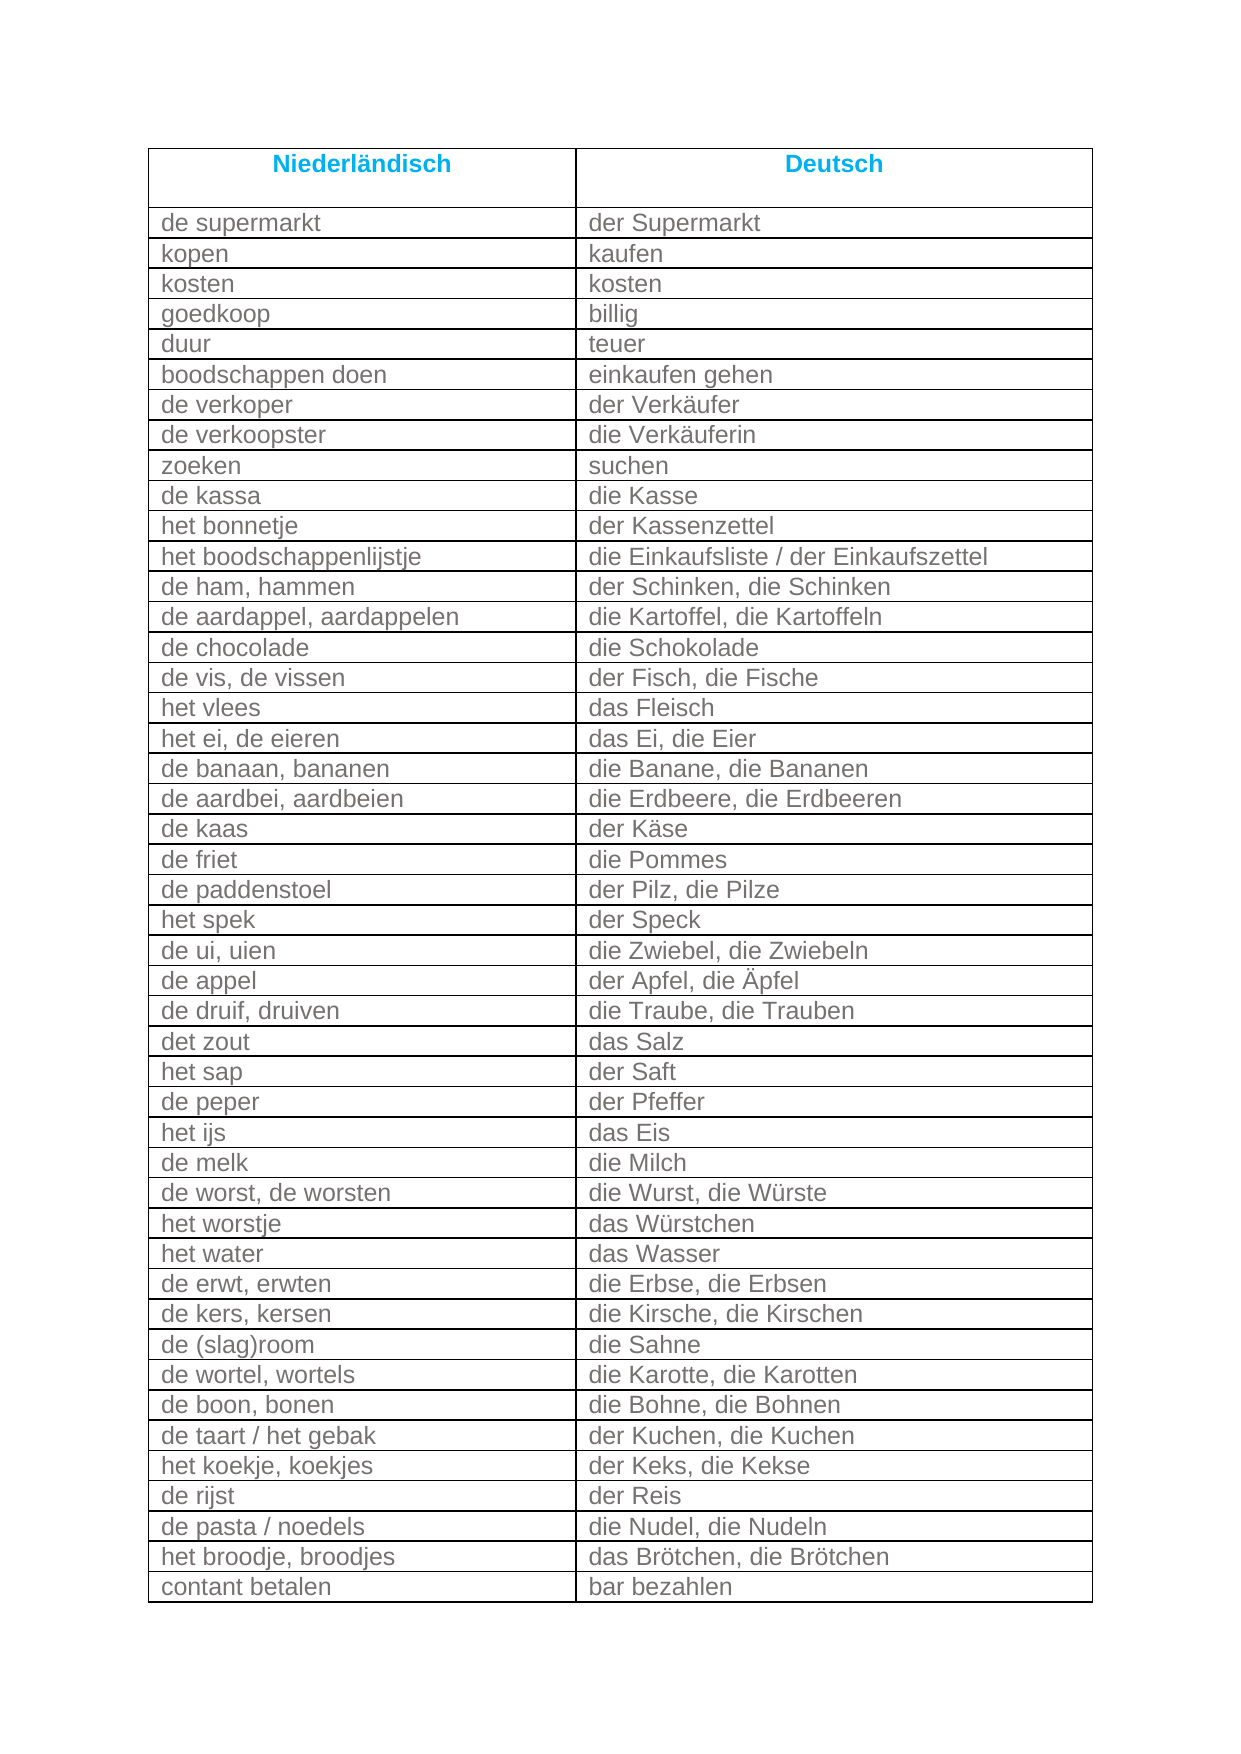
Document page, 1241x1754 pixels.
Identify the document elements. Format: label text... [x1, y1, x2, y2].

table_cell het water [149, 1239, 575, 1268]
table_cell de verkoopster [149, 421, 575, 449]
table_cell das Würstchen [577, 1209, 1092, 1237]
table_cell contant betalen [149, 1572, 575, 1601]
table_cell der Kassenzettel [577, 511, 1092, 540]
table_cell das Fleisch [577, 693, 1092, 722]
table_cell der Käse [577, 815, 1092, 843]
table_cell de boon, bonen [149, 1391, 575, 1419]
table_cell der Supermarkt [577, 208, 1092, 237]
table_cell suchen [577, 451, 1092, 479]
table_cell einkaufen gehen [577, 360, 1092, 388]
table_cell die Sahne [577, 1330, 1092, 1358]
table_cell de verkoper [149, 390, 575, 419]
table_cell de kers, kersen [149, 1300, 575, 1328]
table_cell de appel [149, 966, 575, 995]
table_cell de aardbei, aardbeien [149, 784, 575, 813]
table_cell der Keks, die Kekse [577, 1451, 1092, 1480]
table_cell het bonnetje [149, 511, 575, 540]
table_cell de wortel, wortels [149, 1360, 575, 1389]
table_cell boodschappen doen [149, 360, 575, 388]
table_cell het broodje, broodjes [149, 1542, 575, 1571]
table_cell die Schokolade [577, 633, 1092, 661]
table_cell die Traube, die Trauben [577, 996, 1092, 1025]
table_cell die Kartoffel, die Kartoffeln [577, 602, 1092, 631]
table_cell het boodschappenlijstje [149, 542, 575, 570]
table_cell die Erdbeere, die Erdbeeren [577, 784, 1092, 813]
table_cell der Saft [577, 1057, 1092, 1086]
table_header Niederländisch [149, 149, 575, 207]
table_cell goedkoop [149, 299, 575, 328]
table_cell das Wasser [577, 1239, 1092, 1268]
table_cell die Nudel, die Nudeln [577, 1512, 1092, 1540]
table_cell kosten [577, 269, 1092, 298]
table_cell der Verkäufer [577, 390, 1092, 419]
table_cell kopen [149, 239, 575, 267]
table_cell de druif, druiven [149, 996, 575, 1025]
table_cell de taart / het gebak [149, 1421, 575, 1449]
table_cell de rijst [149, 1481, 575, 1510]
table_cell der Fisch, die Fische [577, 663, 1092, 692]
table_cell das Eis [577, 1118, 1092, 1146]
table_cell der Apfel, die Äpfel [577, 966, 1092, 995]
table_cell de friet [149, 845, 575, 873]
table_cell duur [149, 330, 575, 358]
table_cell das Salz [577, 1027, 1092, 1055]
table_cell kosten [149, 269, 575, 298]
table_cell die Milch [577, 1148, 1092, 1177]
table_cell die Bohne, die Bohnen [577, 1391, 1092, 1419]
table_cell het ijs [149, 1118, 575, 1146]
table_cell die Zwiebel, die Zwiebeln [577, 936, 1092, 964]
table_cell bar bezahlen [577, 1572, 1092, 1601]
table_cell det zout [149, 1027, 575, 1055]
table_cell de ham, hammen [149, 572, 575, 601]
table_cell het spek [149, 906, 575, 934]
table_cell de chocolade [149, 633, 575, 661]
table_cell de banaan, bananen [149, 754, 575, 783]
table_cell die Verkäuferin [577, 421, 1092, 449]
table_cell de (slag)room [149, 1330, 575, 1358]
table_cell de kaas [149, 815, 575, 843]
table_cell de ui, uien [149, 936, 575, 964]
table_cell de aardappel, aardappelen [149, 602, 575, 631]
table_cell de worst, de worsten [149, 1178, 575, 1207]
table_cell der Schinken, die Schinken [577, 572, 1092, 601]
table_cell kaufen [577, 239, 1092, 267]
table_cell de pasta / noedels [149, 1512, 575, 1540]
table_cell teuer [577, 330, 1092, 358]
table_cell das Ei, die Eier [577, 724, 1092, 752]
table_cell de melk [149, 1148, 575, 1177]
table_cell die Erbse, die Erbsen [577, 1269, 1092, 1298]
table_cell het ei, de eieren [149, 724, 575, 752]
table_cell die Kasse [577, 481, 1092, 510]
table_cell de supermarkt [149, 208, 575, 237]
table_cell het vlees [149, 693, 575, 722]
table_cell het koekje, koekjes [149, 1451, 575, 1480]
table_cell het worstje [149, 1209, 575, 1237]
table_cell de kassa [149, 481, 575, 510]
table_cell de erwt, erwten [149, 1269, 575, 1298]
table_cell das Brötchen, die Brötchen [577, 1542, 1092, 1571]
table_cell der Pfeffer [577, 1087, 1092, 1116]
table_cell zoeken [149, 451, 575, 479]
table_cell die Karotte, die Karotten [577, 1360, 1092, 1389]
table_cell die Einkaufsliste / der Einkaufszettel [577, 542, 1092, 570]
table_cell de vis, de vissen [149, 663, 575, 692]
table_header Deutsch [577, 149, 1092, 207]
table_cell de paddenstoel [149, 875, 575, 904]
table_cell die Wurst, die Würste [577, 1178, 1092, 1207]
table_cell die Kirsche, die Kirschen [577, 1300, 1092, 1328]
table_cell de peper [149, 1087, 575, 1116]
table_cell der Speck [577, 906, 1092, 934]
table_cell der Kuchen, die Kuchen [577, 1421, 1092, 1449]
table_cell het sap [149, 1057, 575, 1086]
table_cell der Reis [577, 1481, 1092, 1510]
table_cell die Banane, die Bananen [577, 754, 1092, 783]
table_cell der Pilz, die Pilze [577, 875, 1092, 904]
table_cell die Pommes [577, 845, 1092, 873]
table_cell billig [577, 299, 1092, 328]
